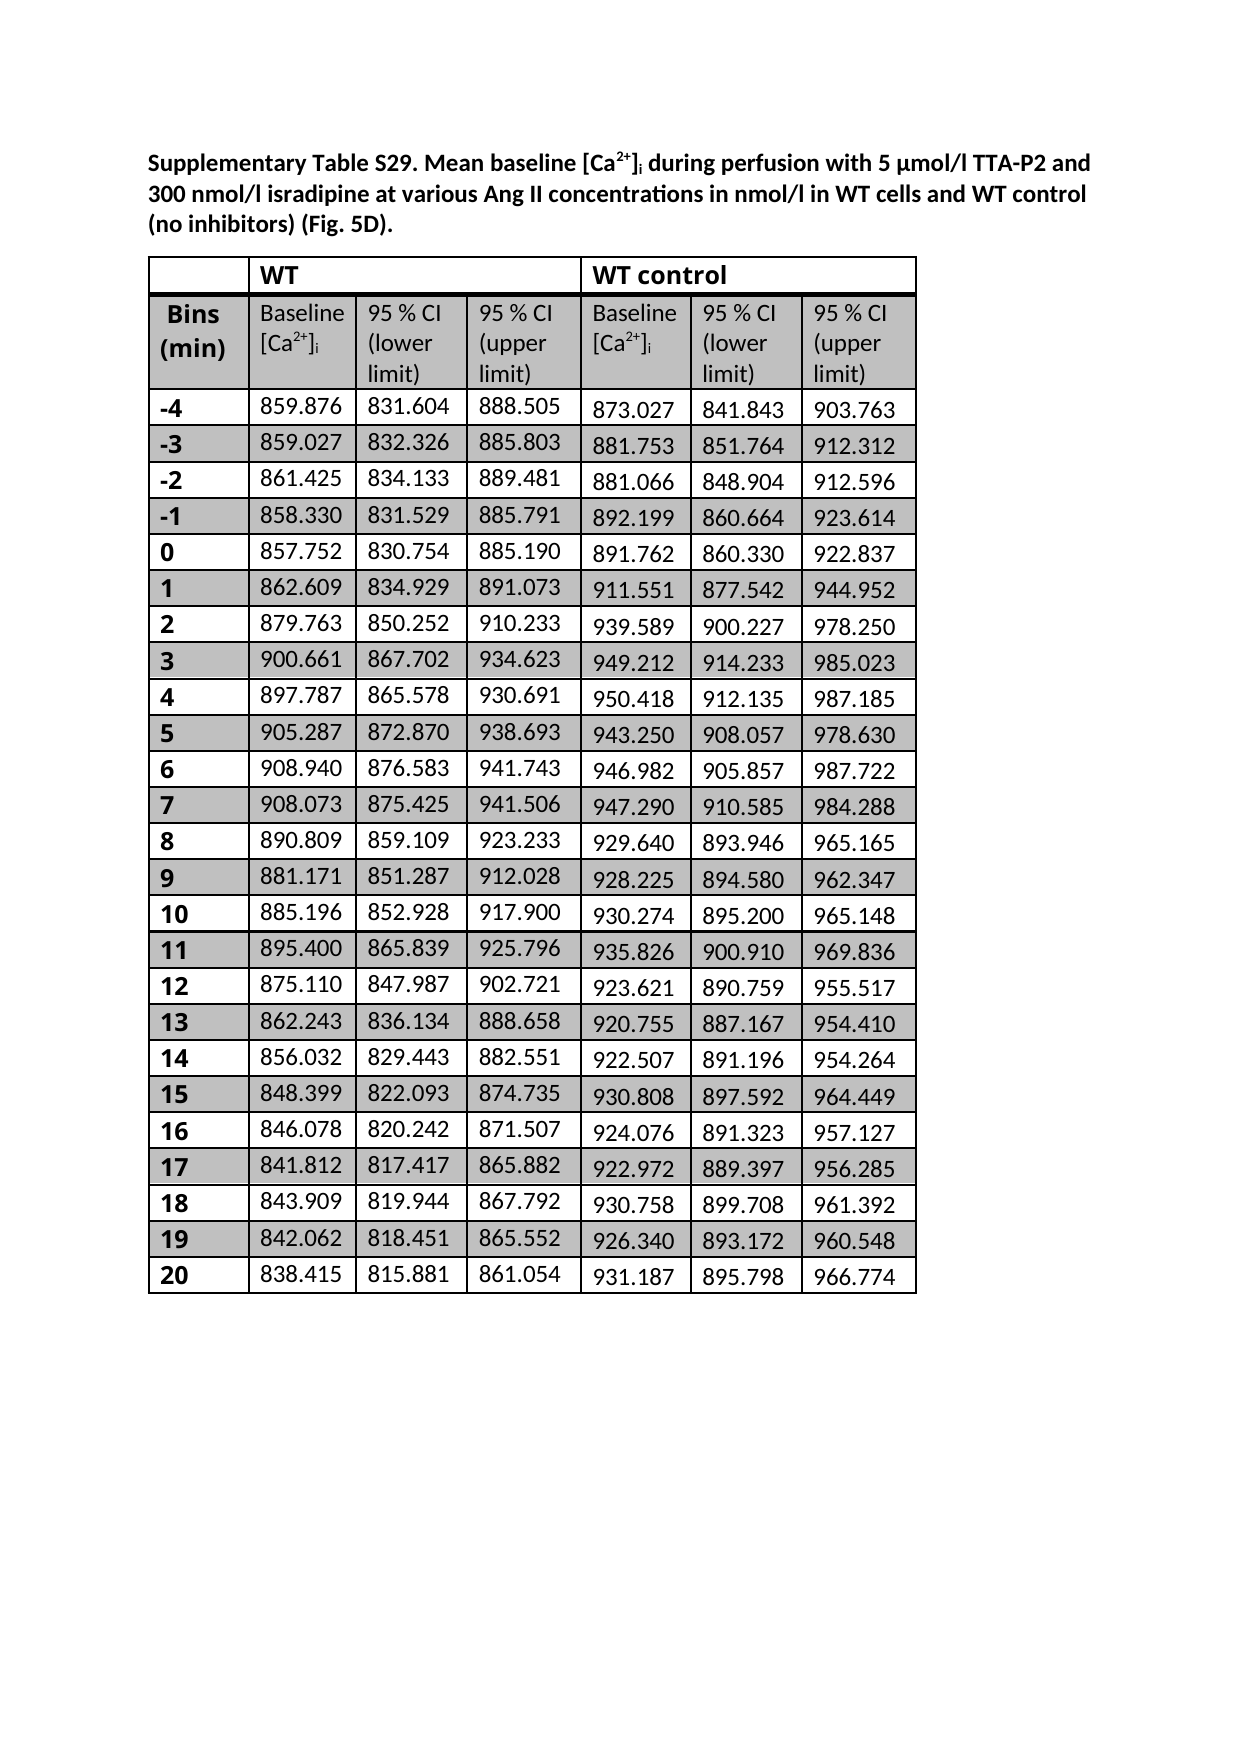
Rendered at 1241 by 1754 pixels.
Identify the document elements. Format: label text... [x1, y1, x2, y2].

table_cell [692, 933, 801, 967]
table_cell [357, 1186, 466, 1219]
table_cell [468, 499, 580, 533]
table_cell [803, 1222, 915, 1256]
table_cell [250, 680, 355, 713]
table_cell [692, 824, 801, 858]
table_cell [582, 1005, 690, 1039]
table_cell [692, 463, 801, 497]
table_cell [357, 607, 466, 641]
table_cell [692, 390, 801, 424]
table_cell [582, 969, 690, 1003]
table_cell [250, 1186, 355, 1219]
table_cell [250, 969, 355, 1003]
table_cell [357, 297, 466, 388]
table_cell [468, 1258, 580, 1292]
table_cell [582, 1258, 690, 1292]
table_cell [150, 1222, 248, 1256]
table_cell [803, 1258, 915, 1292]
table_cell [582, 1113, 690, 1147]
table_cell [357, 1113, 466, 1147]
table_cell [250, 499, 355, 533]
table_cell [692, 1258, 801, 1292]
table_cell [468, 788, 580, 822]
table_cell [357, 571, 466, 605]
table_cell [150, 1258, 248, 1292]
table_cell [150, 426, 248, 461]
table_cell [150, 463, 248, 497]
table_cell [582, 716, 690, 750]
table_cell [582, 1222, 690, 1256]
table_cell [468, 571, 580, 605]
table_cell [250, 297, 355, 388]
text Supplementary Table S29. Mean baseline [Ca2+]i during perfusion with 5 µmol/l TTA-P2 and 300 nmol/l isradipine at various Ang II concentrations in nmol/l in WT cells and WT control (no inhibitors) (Fig. 5D). [148, 148, 1093, 239]
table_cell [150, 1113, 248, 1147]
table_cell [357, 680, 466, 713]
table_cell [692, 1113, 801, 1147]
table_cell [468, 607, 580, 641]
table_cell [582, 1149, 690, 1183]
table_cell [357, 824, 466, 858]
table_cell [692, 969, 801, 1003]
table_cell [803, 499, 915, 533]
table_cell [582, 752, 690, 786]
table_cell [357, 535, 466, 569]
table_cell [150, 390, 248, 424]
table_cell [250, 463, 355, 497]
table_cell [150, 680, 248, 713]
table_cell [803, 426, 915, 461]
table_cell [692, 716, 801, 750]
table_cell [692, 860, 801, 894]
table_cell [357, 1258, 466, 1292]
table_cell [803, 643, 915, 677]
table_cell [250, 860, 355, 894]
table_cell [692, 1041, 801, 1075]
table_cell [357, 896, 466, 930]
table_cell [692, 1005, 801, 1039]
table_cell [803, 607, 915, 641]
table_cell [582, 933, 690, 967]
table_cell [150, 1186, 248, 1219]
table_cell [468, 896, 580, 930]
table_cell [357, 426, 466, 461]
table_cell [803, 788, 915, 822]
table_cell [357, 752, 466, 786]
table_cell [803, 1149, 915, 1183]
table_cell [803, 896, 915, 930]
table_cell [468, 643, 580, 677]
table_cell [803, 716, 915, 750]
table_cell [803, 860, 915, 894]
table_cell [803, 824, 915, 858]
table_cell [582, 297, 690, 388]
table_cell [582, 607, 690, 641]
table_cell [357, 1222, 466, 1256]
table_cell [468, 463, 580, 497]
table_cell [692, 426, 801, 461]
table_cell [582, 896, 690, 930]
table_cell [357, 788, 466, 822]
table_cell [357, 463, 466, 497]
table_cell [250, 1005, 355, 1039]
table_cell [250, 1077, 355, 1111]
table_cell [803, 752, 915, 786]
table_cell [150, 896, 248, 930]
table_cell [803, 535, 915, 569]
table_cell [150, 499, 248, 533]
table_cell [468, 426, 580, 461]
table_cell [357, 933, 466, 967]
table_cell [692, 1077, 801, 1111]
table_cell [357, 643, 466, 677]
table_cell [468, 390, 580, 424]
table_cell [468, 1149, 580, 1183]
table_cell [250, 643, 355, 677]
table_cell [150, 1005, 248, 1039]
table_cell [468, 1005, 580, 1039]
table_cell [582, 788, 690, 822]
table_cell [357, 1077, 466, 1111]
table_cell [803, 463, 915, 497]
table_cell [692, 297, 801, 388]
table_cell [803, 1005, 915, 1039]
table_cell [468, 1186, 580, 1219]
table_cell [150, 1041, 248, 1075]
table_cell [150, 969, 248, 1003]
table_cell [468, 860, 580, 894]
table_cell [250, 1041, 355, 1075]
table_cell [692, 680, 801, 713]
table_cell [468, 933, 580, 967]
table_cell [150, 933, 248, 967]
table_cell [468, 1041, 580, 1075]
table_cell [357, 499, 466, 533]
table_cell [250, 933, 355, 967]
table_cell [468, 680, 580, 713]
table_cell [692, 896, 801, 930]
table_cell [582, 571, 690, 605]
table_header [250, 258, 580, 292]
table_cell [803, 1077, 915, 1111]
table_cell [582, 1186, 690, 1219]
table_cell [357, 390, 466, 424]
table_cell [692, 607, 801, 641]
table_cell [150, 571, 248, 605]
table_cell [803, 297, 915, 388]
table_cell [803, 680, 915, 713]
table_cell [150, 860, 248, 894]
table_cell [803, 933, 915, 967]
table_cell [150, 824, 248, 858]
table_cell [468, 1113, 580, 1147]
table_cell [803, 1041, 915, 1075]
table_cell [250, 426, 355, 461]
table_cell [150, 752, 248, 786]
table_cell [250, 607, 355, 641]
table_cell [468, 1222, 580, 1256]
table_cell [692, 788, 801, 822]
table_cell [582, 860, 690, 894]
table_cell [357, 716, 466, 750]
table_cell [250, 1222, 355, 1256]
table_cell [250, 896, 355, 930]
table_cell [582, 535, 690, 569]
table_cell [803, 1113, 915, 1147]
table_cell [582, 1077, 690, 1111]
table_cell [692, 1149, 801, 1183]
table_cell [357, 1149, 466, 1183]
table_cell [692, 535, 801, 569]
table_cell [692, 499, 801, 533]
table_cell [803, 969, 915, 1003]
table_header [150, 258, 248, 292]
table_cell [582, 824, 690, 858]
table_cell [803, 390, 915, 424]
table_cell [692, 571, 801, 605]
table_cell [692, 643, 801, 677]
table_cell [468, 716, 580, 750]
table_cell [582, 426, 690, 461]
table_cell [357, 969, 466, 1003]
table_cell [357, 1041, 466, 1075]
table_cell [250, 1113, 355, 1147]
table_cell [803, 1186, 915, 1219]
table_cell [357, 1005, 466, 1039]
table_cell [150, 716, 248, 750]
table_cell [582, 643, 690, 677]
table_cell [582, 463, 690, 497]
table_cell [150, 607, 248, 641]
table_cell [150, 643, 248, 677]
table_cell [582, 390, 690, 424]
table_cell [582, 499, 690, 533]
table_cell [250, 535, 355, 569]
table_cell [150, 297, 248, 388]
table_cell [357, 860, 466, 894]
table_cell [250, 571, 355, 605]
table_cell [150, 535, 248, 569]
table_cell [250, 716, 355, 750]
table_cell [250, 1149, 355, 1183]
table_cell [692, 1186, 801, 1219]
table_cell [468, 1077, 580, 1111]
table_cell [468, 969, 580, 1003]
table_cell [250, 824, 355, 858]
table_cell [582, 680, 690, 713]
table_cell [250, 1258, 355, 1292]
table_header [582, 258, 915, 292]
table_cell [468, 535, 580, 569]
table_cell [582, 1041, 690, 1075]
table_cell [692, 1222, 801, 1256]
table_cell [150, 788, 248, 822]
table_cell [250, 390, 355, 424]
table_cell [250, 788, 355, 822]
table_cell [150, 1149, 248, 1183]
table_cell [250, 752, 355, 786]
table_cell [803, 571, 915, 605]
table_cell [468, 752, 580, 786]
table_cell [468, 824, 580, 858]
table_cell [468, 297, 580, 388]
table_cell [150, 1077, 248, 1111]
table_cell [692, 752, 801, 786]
